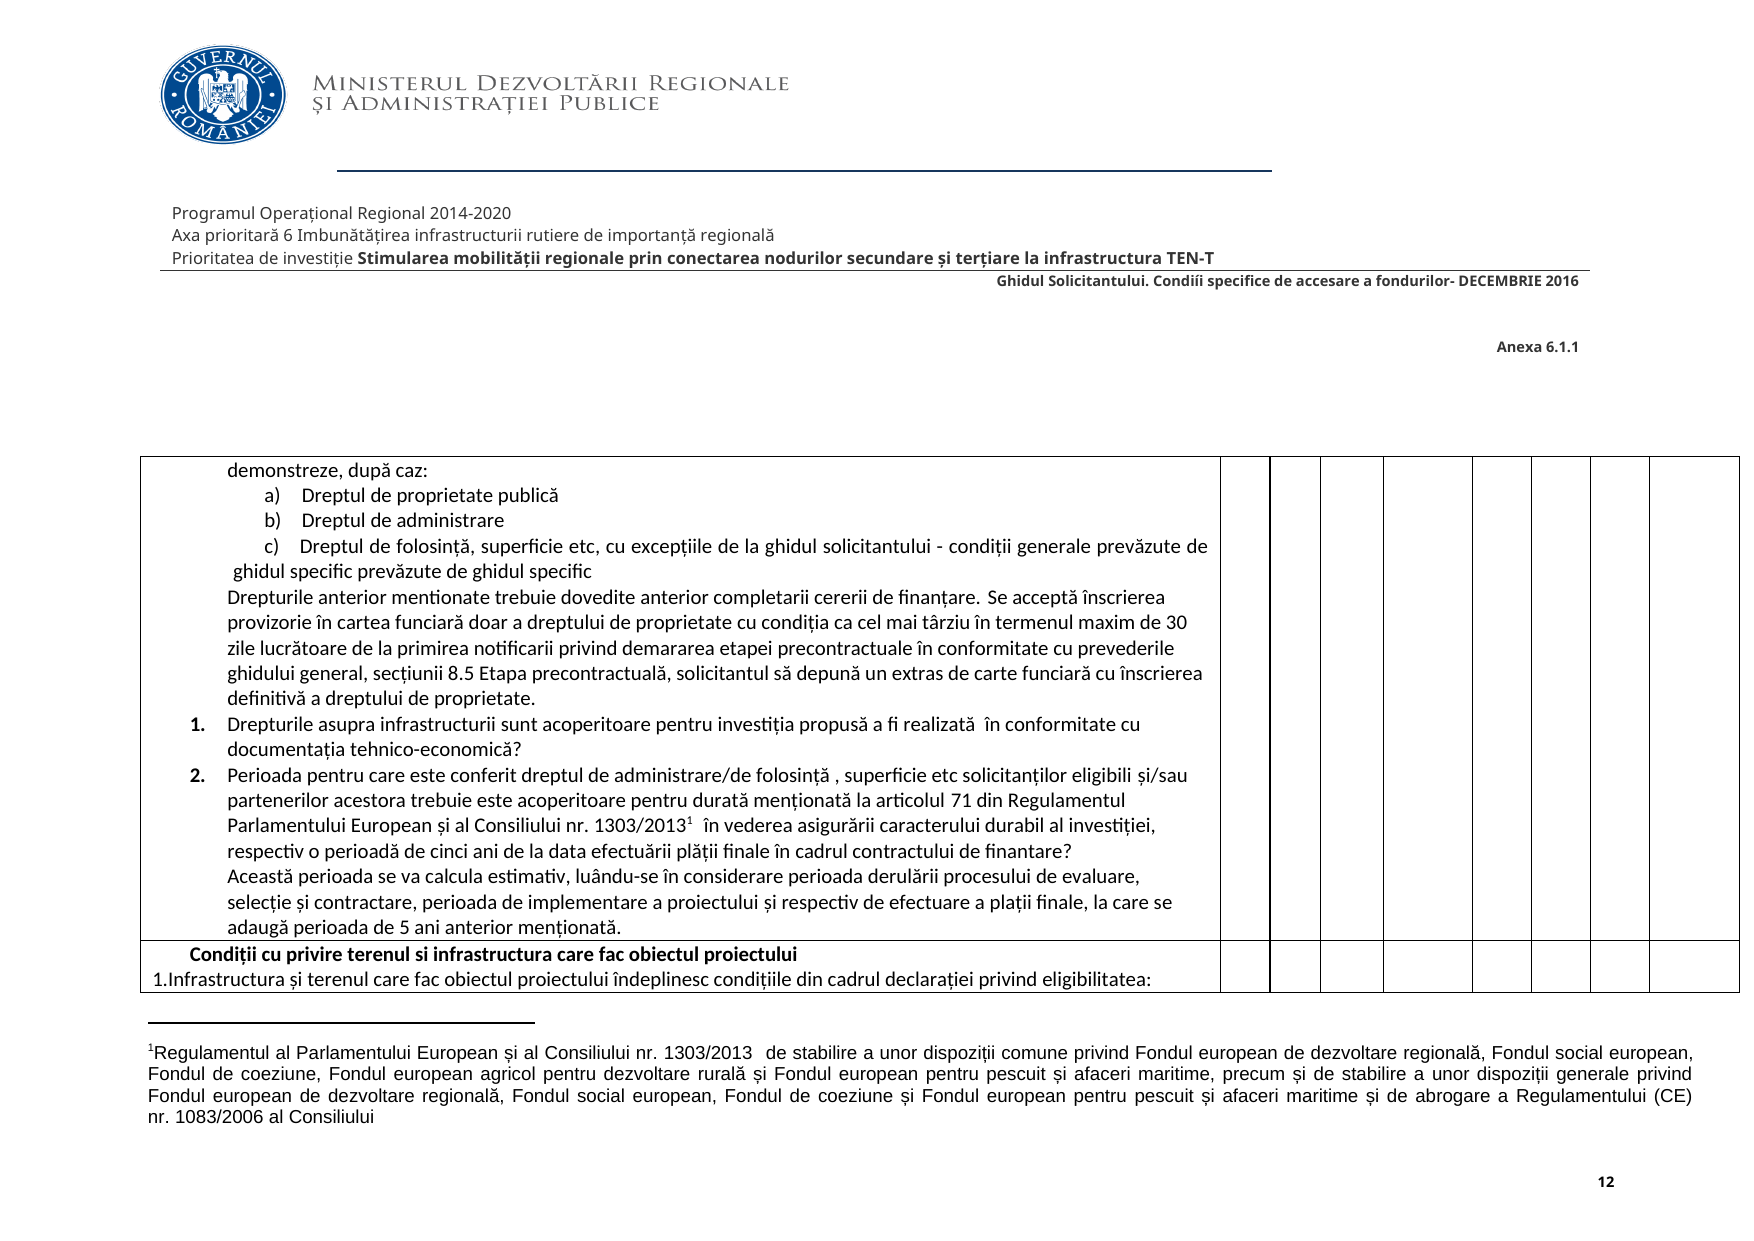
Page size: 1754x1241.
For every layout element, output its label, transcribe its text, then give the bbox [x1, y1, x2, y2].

table_cell Demonstrarea drepturilor asupra infrastructurii Pentru proiectele care presupun realizarea de lucrări de construcție (numai cu autorizație de construire) Pentru aceste tipuri de proiecte solicitantul/ oricare dintre membrii parteneriatului la finanțare trebuie să demonstreze, după caz: Dreptul de proprietate publică Dreptul de administrare Dreptul de folosință, superficie etc, cu excepțiile de la ghidul solicitantului - condiții generale prevăzute de ghidul specific prevăzute de ghidul specific Drepturile anterior mentionate trebuie dovedite anterior completarii cererii de finanțare. Se acceptă înscrierea provizorie în cartea funciară doar a dreptului de proprietate cu condiția ca cel mai târziu în termenul maxim de 30 zile lucrătoare de la primirea notificarii privind demararea etapei precontractuale în conformitate cu prevederile ghidului general, secțiunii 8.5 Etapa precontractuală, solicitantul să depună un extras de carte funciară cu înscrierea definitivă a dreptului de proprietate. Drepturile asupra infrastructurii sunt acoperitoare pentru investiția propusă a fi realizată în conformitate cu documentația tehnico-economică? Perioada pentru care este conferit dreptul de administrare/de folosință , superficie etc solicitanților eligibili și/sau partenerilor acestora trebuie este acoperitoare pentru durată menționată la articolul 71 din Regulamentul Parlamentului European și al Consiliului nr. 1303/20131 în vederea asigurării caracterului durabil al investiției, respectiv o perioadă de cinci ani de la data efectuării plății finale în cadrul contractului de finantare? Această perioada se va calcula estimativ, luându-se în considerare perioada derulării procesului de evaluare, selecție și contractare, perioada de implementare a proiectului și respectiv de efectuare a plații finale, la care se adaugă perioada de 5 ani anterior menționată. [141, 457, 1220, 940]
table_cell [1271, 941, 1320, 992]
picture [159, 44, 790, 145]
table_cell [1271, 457, 1320, 940]
table_cell [1650, 941, 1739, 992]
table_cell [1221, 941, 1269, 992]
table_cell [1384, 457, 1472, 940]
table_cell [1591, 457, 1649, 940]
table_cell [1591, 941, 1649, 992]
table_cell [1321, 457, 1383, 940]
table_cell [1650, 457, 1739, 940]
table_cell [1473, 457, 1531, 940]
table_cell [1321, 941, 1383, 992]
table_cell [1473, 941, 1531, 992]
table_cell [1532, 941, 1590, 992]
table_cell [1384, 941, 1472, 992]
table_cell [1532, 457, 1590, 940]
table_cell [1221, 457, 1269, 940]
